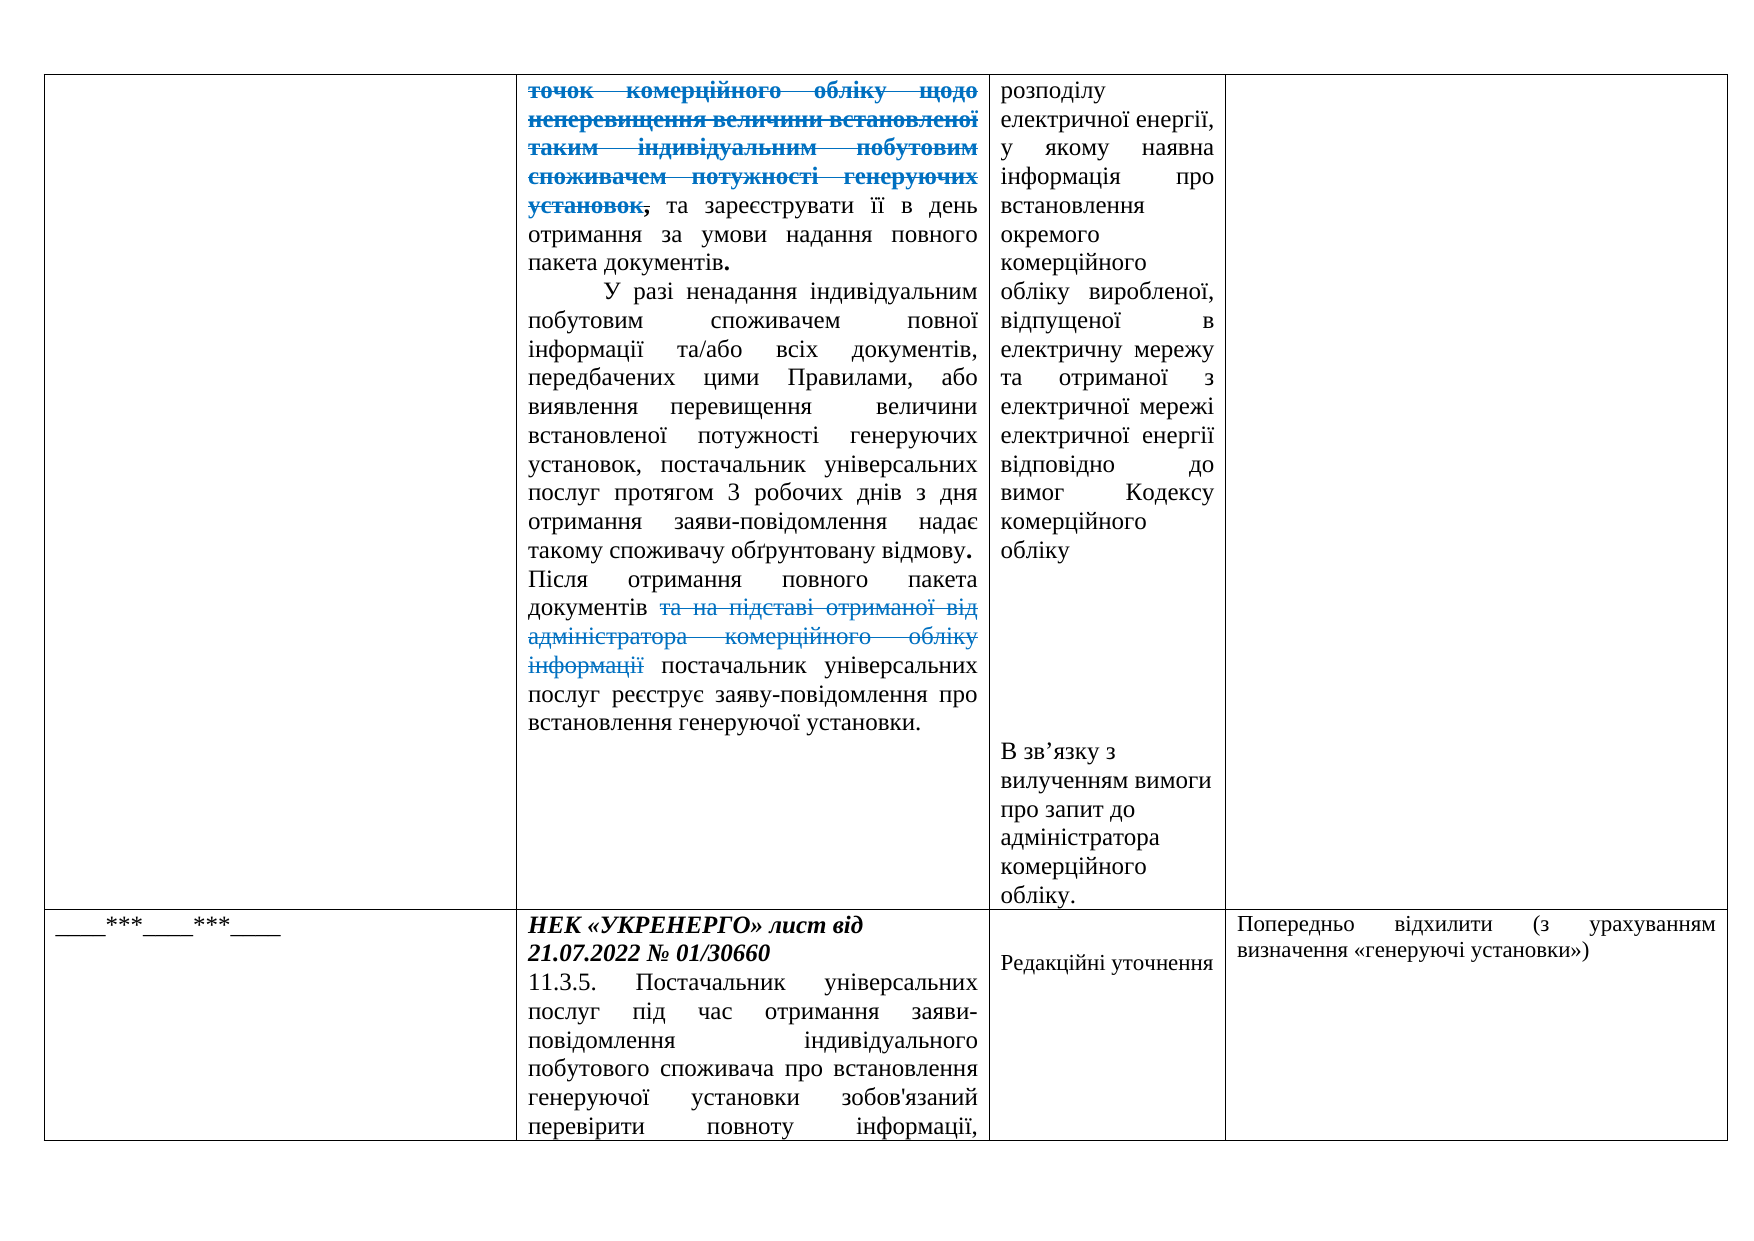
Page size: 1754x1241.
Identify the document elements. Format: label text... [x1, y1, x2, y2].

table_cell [990, 75, 1225, 909]
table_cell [517, 75, 989, 909]
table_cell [1226, 75, 1727, 909]
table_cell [45, 75, 516, 909]
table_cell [1226, 910, 1727, 1140]
table_cell ____***____***____ [45, 910, 516, 1140]
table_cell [990, 910, 1225, 1140]
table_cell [517, 910, 989, 1140]
